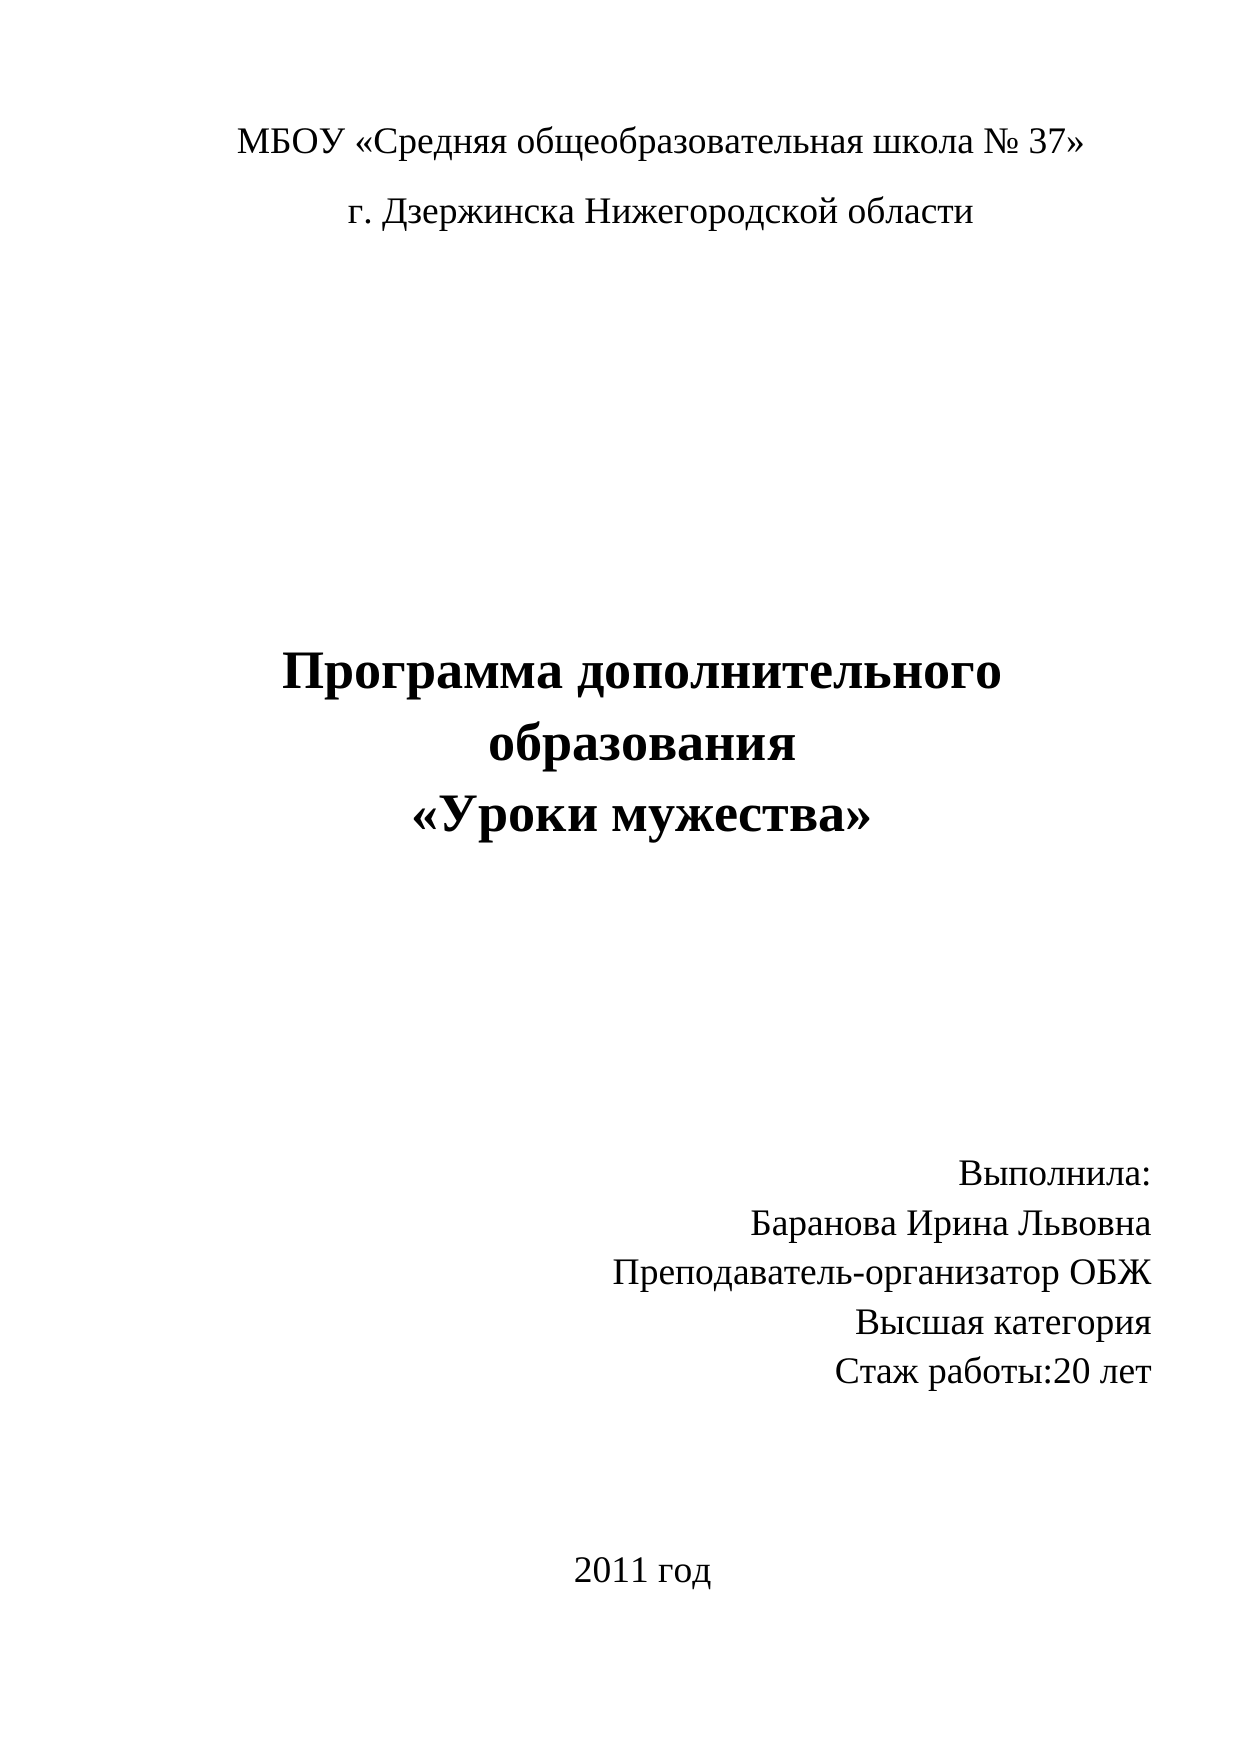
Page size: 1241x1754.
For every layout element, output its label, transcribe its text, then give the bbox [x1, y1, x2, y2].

list Высшая категория [133, 1299, 1152, 1342]
list Выполнила: [133, 1150, 1152, 1193]
text г. Дзержинска Нижегородской области [170, 188, 1152, 232]
list Программа дополнительного образования [133, 638, 1152, 772]
list 2011 год [133, 1547, 1152, 1590]
list Преподаватель-организатор ОБЖ [133, 1249, 1152, 1293]
list «Уроки мужества» [133, 781, 1152, 844]
list Баранова Ирина Львовна [133, 1200, 1152, 1243]
list Стаж работы:20 лет [133, 1349, 1152, 1392]
text МБОУ «Средняя общеобразовательная школа № 37» [170, 118, 1152, 161]
